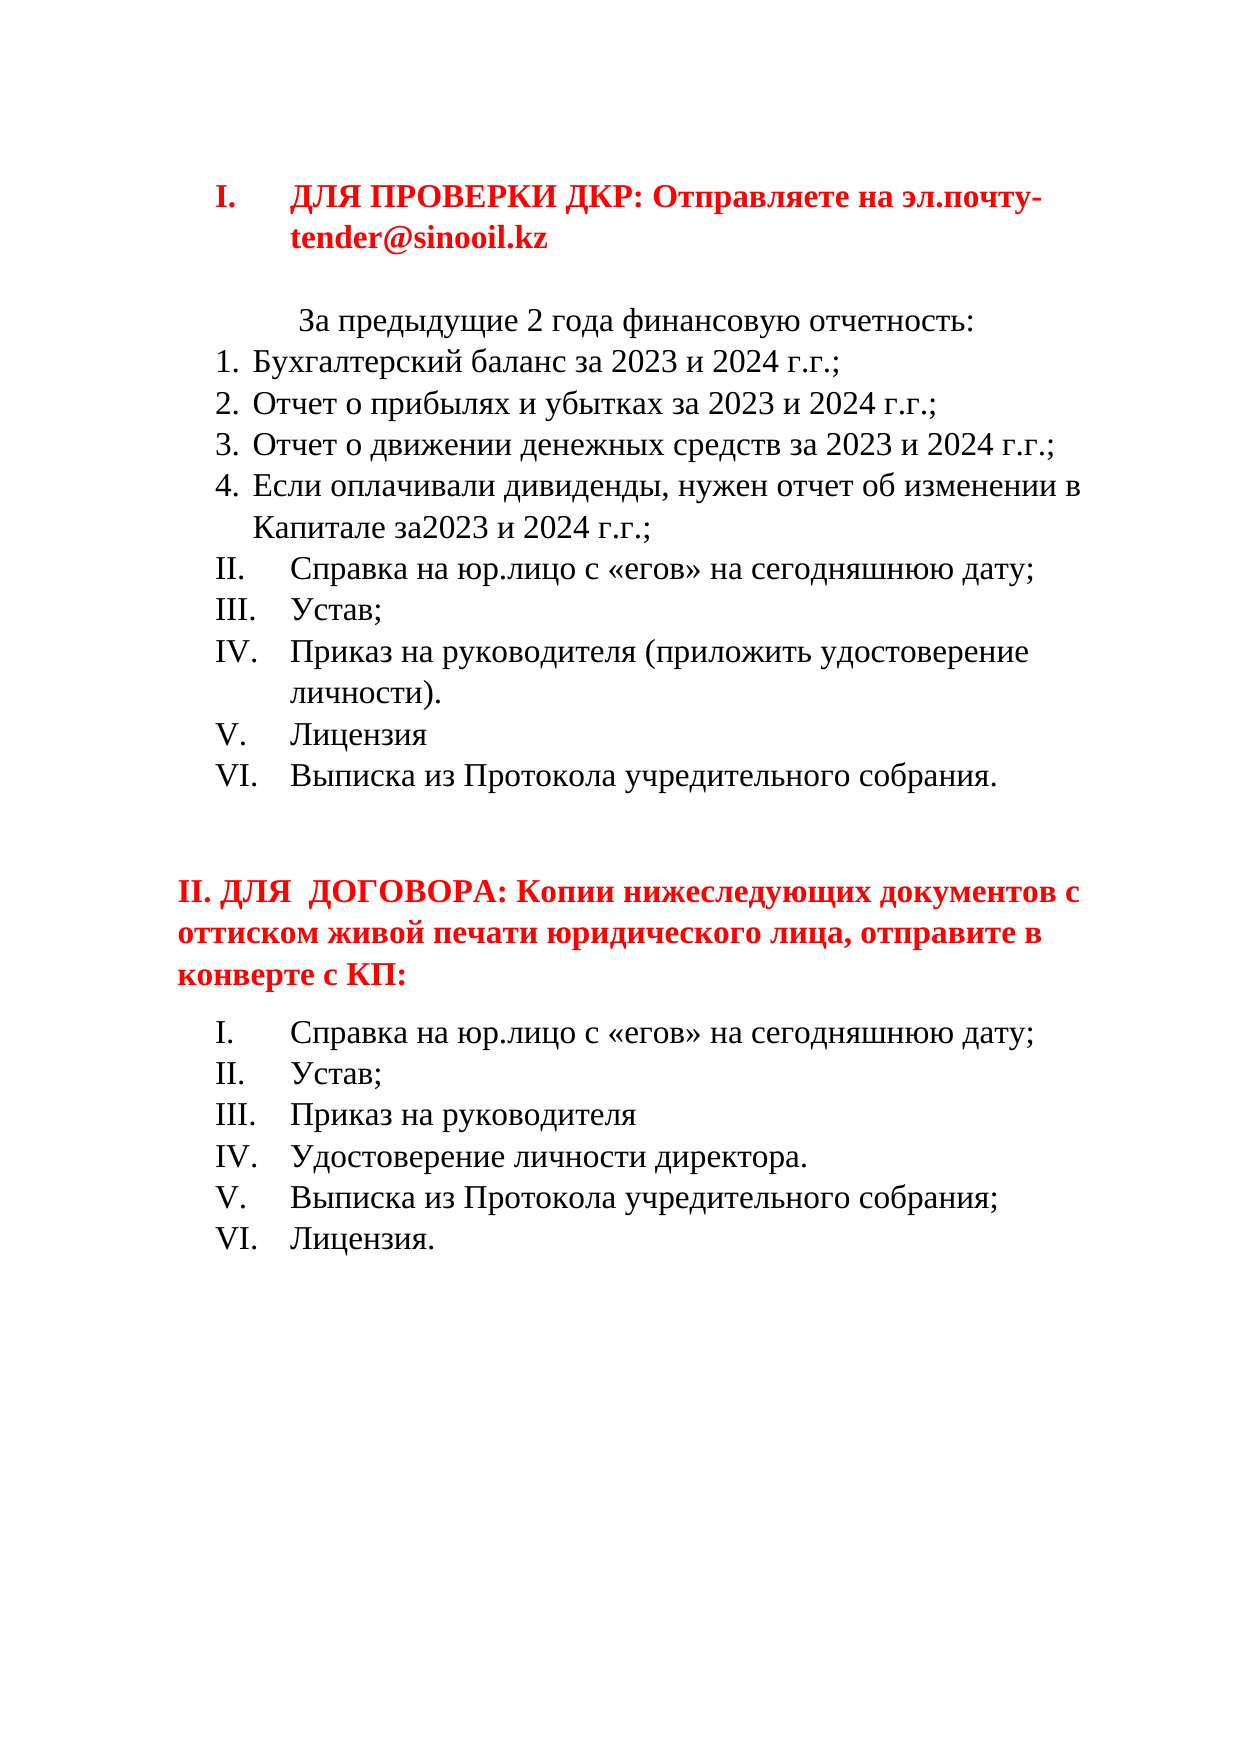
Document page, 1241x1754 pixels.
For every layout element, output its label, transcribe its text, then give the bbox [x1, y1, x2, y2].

list Выписка из Протокола учредительного собрания; [215, 1177, 1152, 1216]
list Удостоверение личности директора. [215, 1136, 1152, 1174]
list Лицензия [215, 714, 1152, 752]
list Приказ на руководителя (приложить удостоверение личности). [215, 631, 1152, 711]
list Справка на юр.лицо с «егов» на сегодняшнюю дату; [215, 1012, 1152, 1050]
list Выписка из Протокола учредительного собрания. [215, 755, 1152, 793]
list За предыдущие 2 года финансовую отчетность: [290, 300, 1152, 338]
list Устав; [215, 590, 1152, 628]
list Справка на юр.лицо с «егов» на сегодняшнюю дату; [215, 548, 1152, 587]
list Отчет о движении денежных средств за 2023 и 2024 г.г.; [215, 424, 1152, 463]
list Устав; [215, 1053, 1152, 1092]
list Бухгалтерский баланс за 2023 и 2024 г.г.; [215, 342, 1152, 380]
list Если оплачивали дивиденды, нужен отчет об изменении в Капитале за2023 и 2024 г.г.; [215, 466, 1152, 545]
text II. ДЛЯ ДОГОВОРА: Копии нижеследующих документов с оттиском живой печати юридического лица, отправите в конверте с КП: [177, 871, 1152, 992]
list ДЛЯ ПРОВЕРКИ ДКР: Отправляете на эл.почту- tender@sinooil.kz [215, 176, 1152, 256]
list Приказ на руководителя [215, 1094, 1152, 1133]
list Отчет о прибылях и убытках за 2023 и 2024 г.г.; [215, 383, 1152, 421]
list Лицензия. [215, 1219, 1152, 1257]
